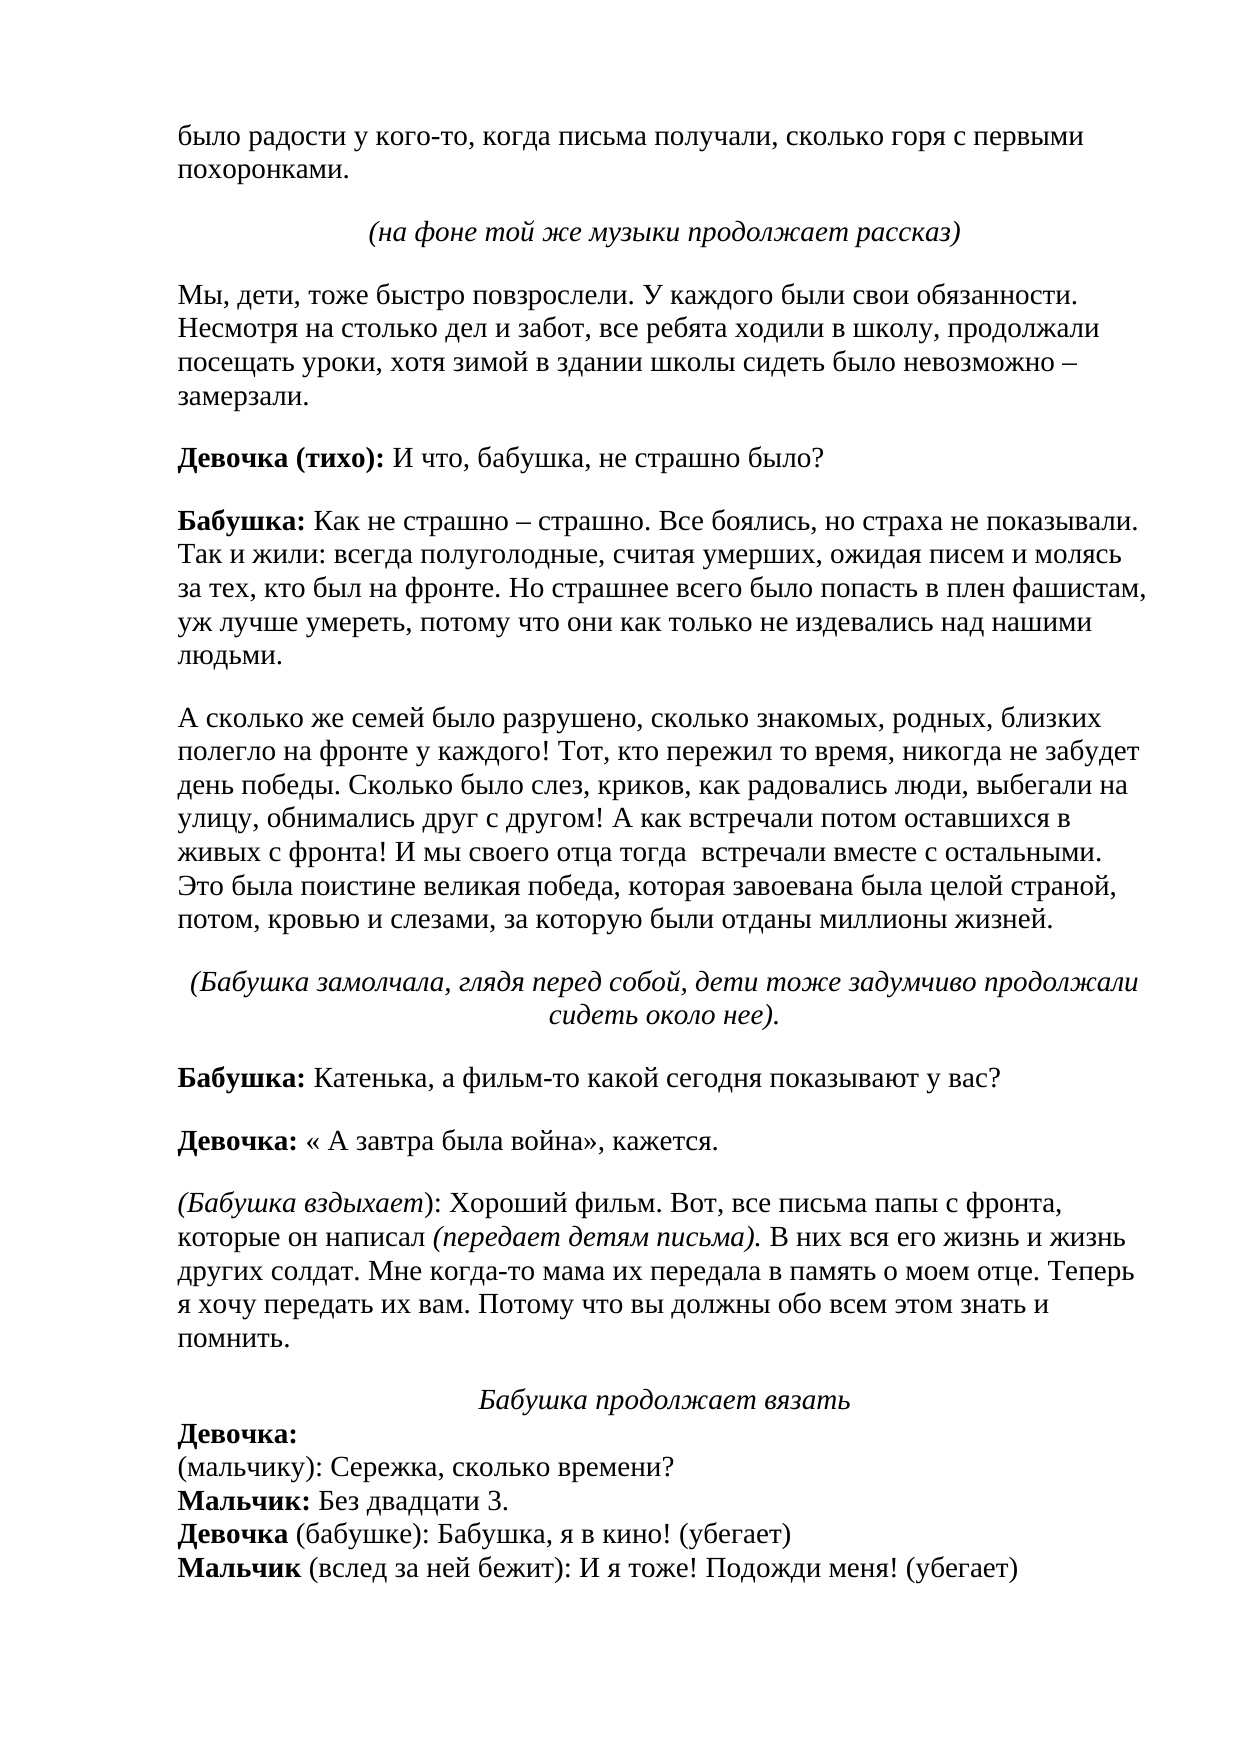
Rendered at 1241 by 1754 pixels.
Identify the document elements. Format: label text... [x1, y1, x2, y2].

text Бабушка продолжает вязать [177, 1382, 1152, 1416]
text (мальчику): Сережка, сколько времени? [177, 1449, 1152, 1483]
text Девочка (тихо): И что, бабушка, не страшно было? [177, 440, 1152, 474]
text (Бабушка замолчала, глядя перед собой, дети тоже задумчиво продолжали сидеть около нее). [177, 964, 1152, 1031]
text А сколько же семей было разрушено, сколько знакомых, родных, близких полегло на фронте у каждого! Тот, кто пережил то время, никогда не забудет день победы. Сколько было слез, криков, как радовались люди, выбегали на улицу, обнимались друг с другом! А как встречали потом оставшихся в живых с фронта! И мы своего отца тогда встречали вместе с остальными. Это была поистине великая победа, которая завоевана была целой страной, потом, кровью и слезами, за которую были отданы миллионы жизней. [177, 700, 1152, 935]
text (на фоне той же музыки продолжает рассказ) [177, 214, 1152, 248]
text Девочка: « А завтра была война», кажется. [177, 1123, 1152, 1156]
text Мальчик (вслед за ней бежит): И я тоже! Подожди меня! (убегает) [177, 1550, 1152, 1584]
text Бабушка: Катенька, а фильм-то какой сегодня показывают у вас? [177, 1060, 1152, 1094]
text Мы, дети, тоже быстро повзрослели. У каждого были свои обязанности. Несмотря на столько дел и забот, все ребята ходили в школу, продолжали посещать уроки, хотя зимой в здании школы сидеть было невозможно – замерзали. [177, 277, 1152, 411]
text Мальчик: Без двадцати 3. [177, 1483, 1152, 1517]
text (Бабушка вздыхает): Хороший фильм. Вот, все письма папы с фронта, которые он написал (передает детям письма). В них вся его жизнь и жизнь других солдат. Мне когда-то мама их передала в память о моем отце. Теперь я хочу передать их вам. Потому что вы должны обо всем этом знать и помнить. [177, 1186, 1152, 1353]
text Девочка (бабушке): Бабушка, я в кино! (убегает) [177, 1517, 1152, 1550]
text Девочка: [177, 1416, 1152, 1449]
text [177, 118, 1152, 185]
text Бабушка: Как не страшно – страшно. Все боялись, но страха не показывали. Так и жили: всегда полуголодные, считая умерших, ожидая писем и молясь за тех, кто был на фронте. Но страшнее всего было попасть в плен фашистам, уж лучше умереть, потому что они как только не издевались над нашими людьми. [177, 503, 1152, 671]
